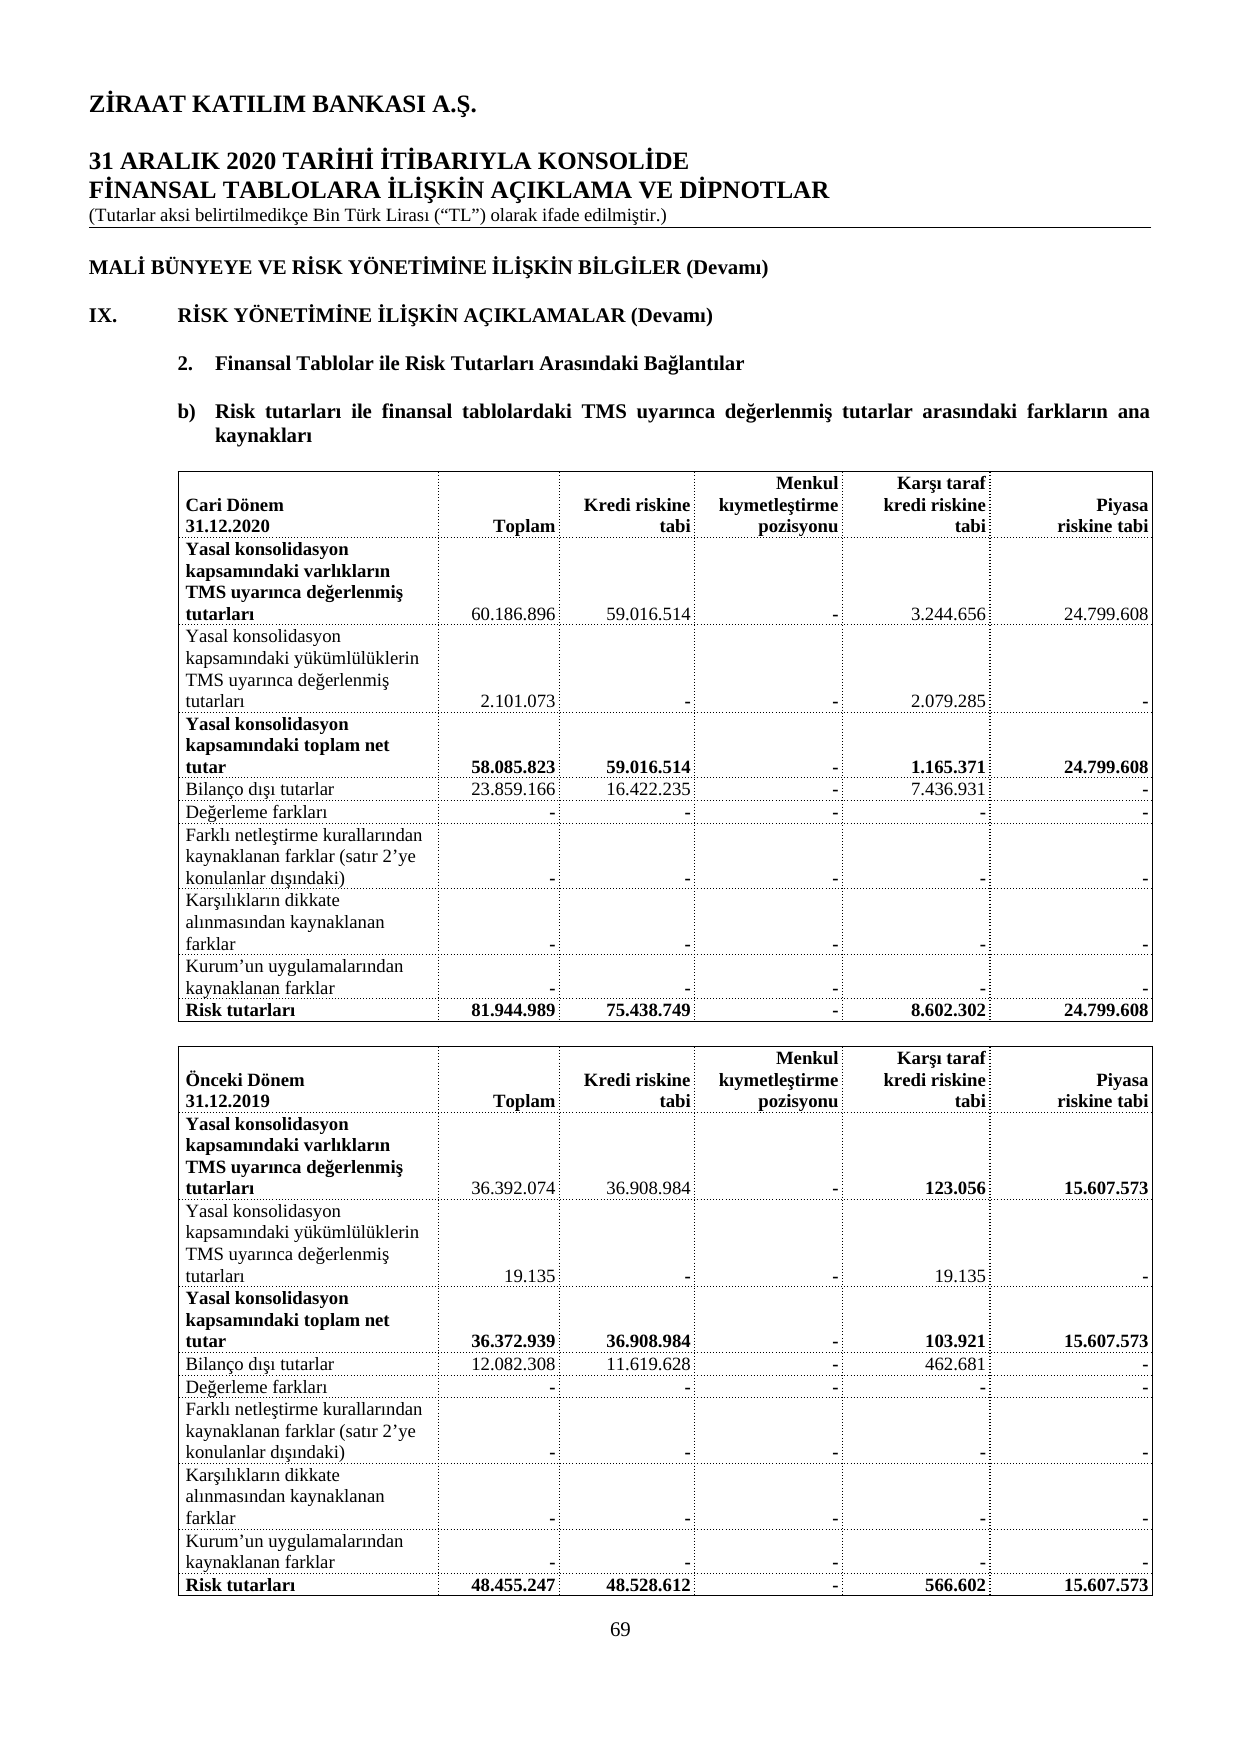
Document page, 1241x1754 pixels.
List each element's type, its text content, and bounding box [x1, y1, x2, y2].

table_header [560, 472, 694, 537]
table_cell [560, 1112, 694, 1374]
text MALİ BÜNYEYE VE RİSK YÖNETİMİNE İLİŞKİN BİLGİLER (Devamı) [89, 255, 1156, 279]
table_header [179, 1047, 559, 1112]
text IX. RİSK YÖNETİMİNE İLİŞKİN AÇIKLAMALAR (Devamı) [89, 303, 1152, 327]
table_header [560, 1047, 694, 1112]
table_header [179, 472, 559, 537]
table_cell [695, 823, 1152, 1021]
list Finansal Tablolar ile Risk Tutarları Arasındaki Bağlantılar [177, 351, 1152, 375]
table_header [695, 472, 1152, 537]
list Risk tutarları ile finansal tablolardaki TMS uyarınca değerlenmiş tutarlar arasındaki farkların ana kaynakları [177, 399, 1152, 447]
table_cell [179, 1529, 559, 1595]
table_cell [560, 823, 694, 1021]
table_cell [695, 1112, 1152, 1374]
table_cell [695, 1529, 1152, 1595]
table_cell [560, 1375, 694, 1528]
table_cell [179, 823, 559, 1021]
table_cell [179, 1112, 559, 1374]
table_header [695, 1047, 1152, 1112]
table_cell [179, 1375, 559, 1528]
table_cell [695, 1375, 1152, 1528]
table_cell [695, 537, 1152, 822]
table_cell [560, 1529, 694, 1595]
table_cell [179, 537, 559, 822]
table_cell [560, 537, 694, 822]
